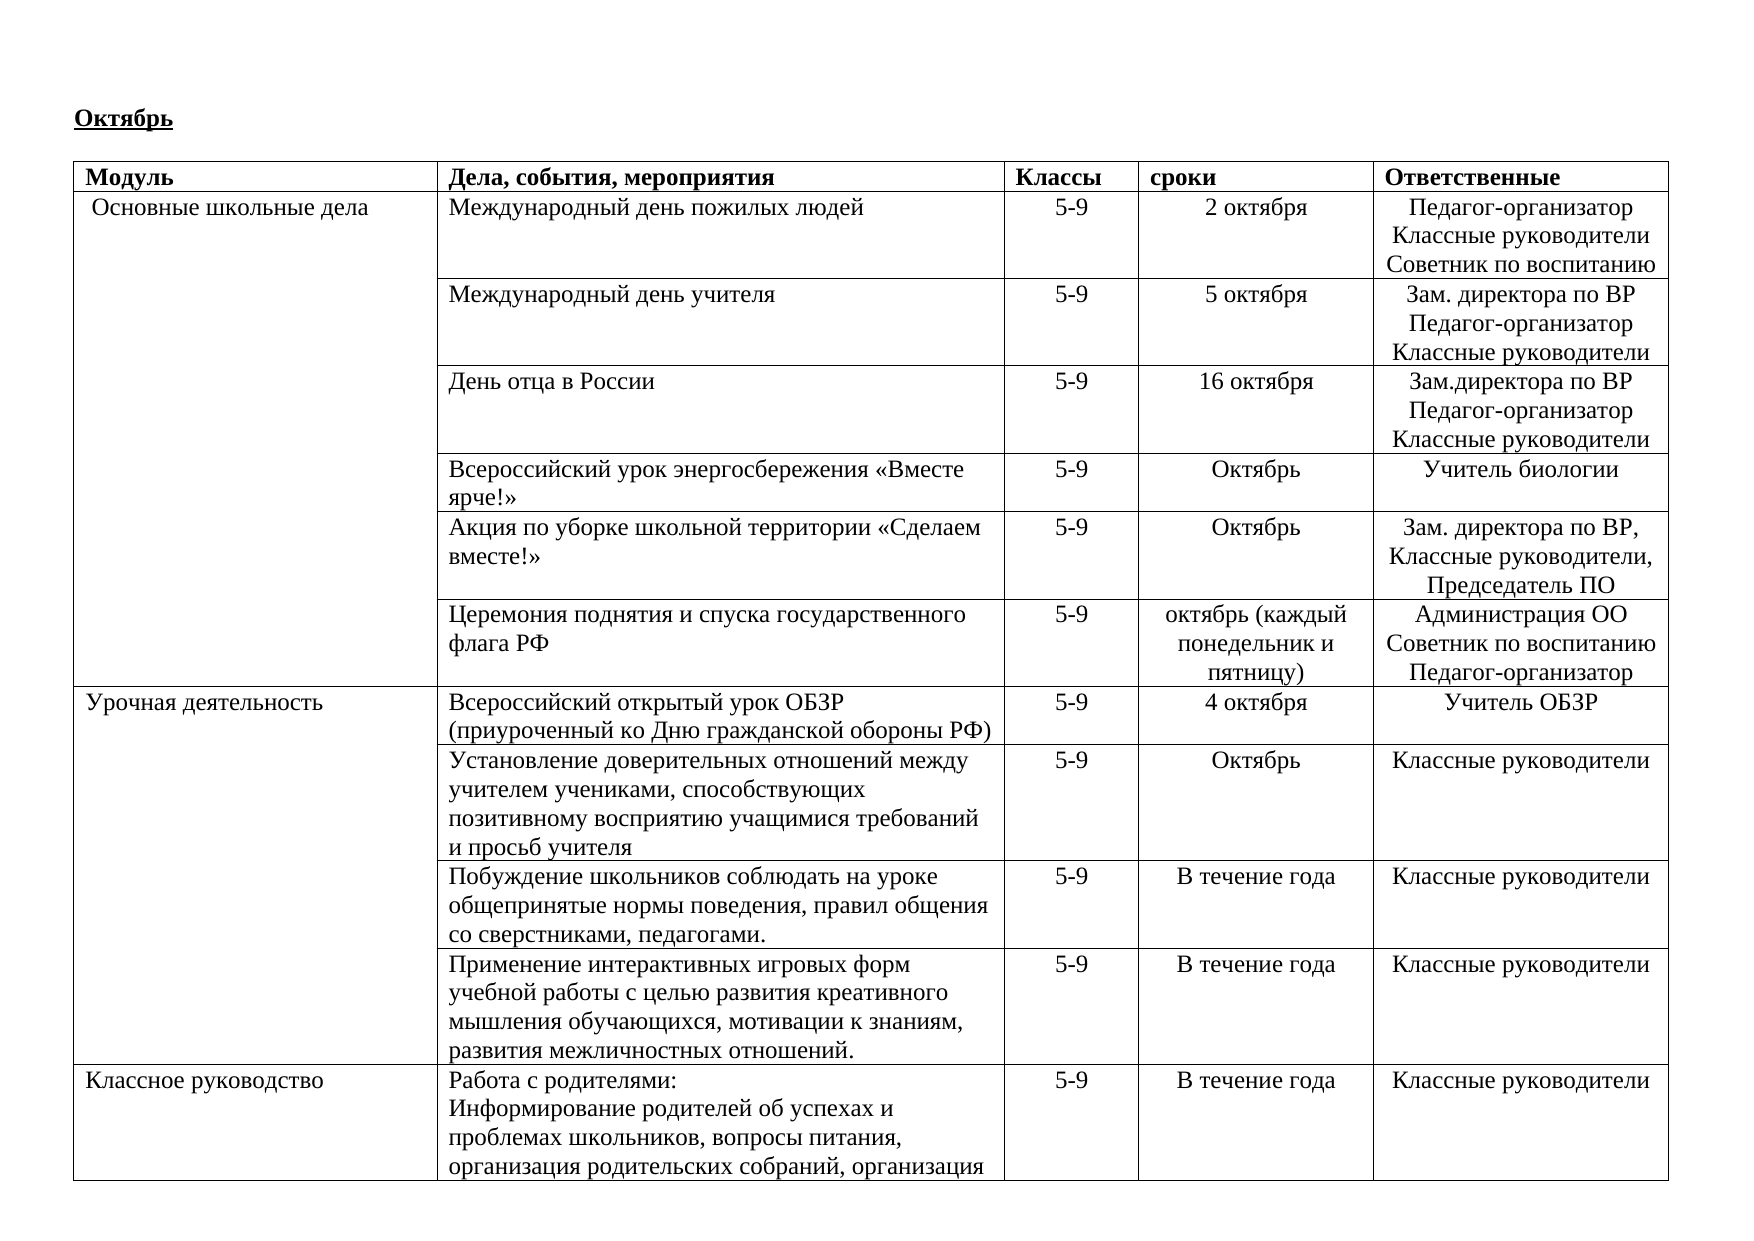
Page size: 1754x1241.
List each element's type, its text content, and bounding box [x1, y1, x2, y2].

table_cell Администрация ОО Советник по воспитанию Педагог-организатор [1374, 600, 1668, 686]
table_header Дела, события, мероприятия [438, 162, 1004, 191]
table_header сроки [1139, 162, 1373, 191]
table_cell 5-9 [1005, 454, 1138, 511]
table_cell 16 октября [1139, 366, 1373, 453]
table_cell 5-9 [1005, 949, 1138, 1064]
table_cell Побуждение школьников соблюдать на уроке общепринятые нормы поведения, правил общения со сверстниками, педагогами. [438, 861, 1004, 948]
table_cell Урочная деятельность [74, 687, 437, 1064]
table_cell Основные школьные дела [74, 192, 437, 686]
text Октябрь [74, 103, 1636, 132]
table_cell Классное руководство [74, 1065, 437, 1180]
table_cell Педагог-организатор Классные руководители Советник по воспитанию [1374, 192, 1668, 278]
table_cell Применение интерактивных игровых форм учебной работы с целью развития креативного мышления обучающихся, мотивации к знаниям, развития межличностных отношений. [438, 949, 1004, 1064]
table_cell 5-9 [1005, 687, 1138, 744]
table_cell октябрь (каждый понедельник и пятницу) [1139, 600, 1373, 686]
table_cell Установление доверительных отношений между учителем учениками, способствующих позитивному восприятию учащимися требований и просьб учителя [438, 745, 1004, 860]
table_cell Октябрь [1139, 512, 1373, 598]
table_cell В течение года [1139, 949, 1373, 1064]
table_header Классы [1005, 162, 1138, 191]
table_cell Классные руководители [1374, 949, 1668, 1064]
table_cell Октябрь [1139, 454, 1373, 511]
table_cell Международный день пожилых людей [438, 192, 1004, 278]
table_cell 4 октября [1139, 687, 1373, 744]
table_cell Всероссийский открытый урок ОБЗР (приуроченный ко Дню гражданской обороны РФ) [438, 687, 1004, 744]
table_cell Октябрь [1139, 745, 1373, 860]
table_cell Учитель ОБЗР [1374, 687, 1668, 744]
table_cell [438, 1065, 1004, 1180]
table_cell 5-9 [1005, 861, 1138, 948]
table_header Ответственные [1374, 162, 1668, 191]
table_cell Классные руководители [1374, 745, 1668, 860]
table_cell Классные руководители [1374, 861, 1668, 948]
table_cell Зам. директора по ВР Педагог-организатор Классные руководители [1374, 279, 1668, 365]
table_cell 5-9 [1005, 366, 1138, 453]
table_cell 2 октября [1139, 192, 1373, 278]
table_cell Акция по уборке школьной территории «Сделаем вместе!» [438, 512, 1004, 598]
table_cell 5-9 [1005, 745, 1138, 860]
table_cell 5-9 [1005, 512, 1138, 598]
table_cell Учитель биологии [1374, 454, 1668, 511]
table_cell 5-9 [1005, 1065, 1138, 1180]
table_cell День отца в России [438, 366, 1004, 453]
table_cell Зам. директора по ВР, Классные руководители, Председатель ПО [1374, 512, 1668, 598]
table_cell Всероссийский урок энергосбережения «Вместе ярче!» [438, 454, 1004, 511]
table_cell В течение года [1139, 1065, 1373, 1180]
table_cell 5-9 [1005, 279, 1138, 365]
table_cell Церемония поднятия и спуска государственного флага РФ [438, 600, 1004, 686]
table_cell Международный день учителя [438, 279, 1004, 365]
table_cell В течение года [1139, 861, 1373, 948]
table_cell Зам.директора по ВР Педагог-организатор Классные руководители [1374, 366, 1668, 453]
table_cell 5-9 [1005, 600, 1138, 686]
table_header Модуль [74, 162, 437, 191]
table_cell Классные руководители [1374, 1065, 1668, 1180]
table_cell 5 октября [1139, 279, 1373, 365]
table_cell 5-9 [1005, 192, 1138, 278]
